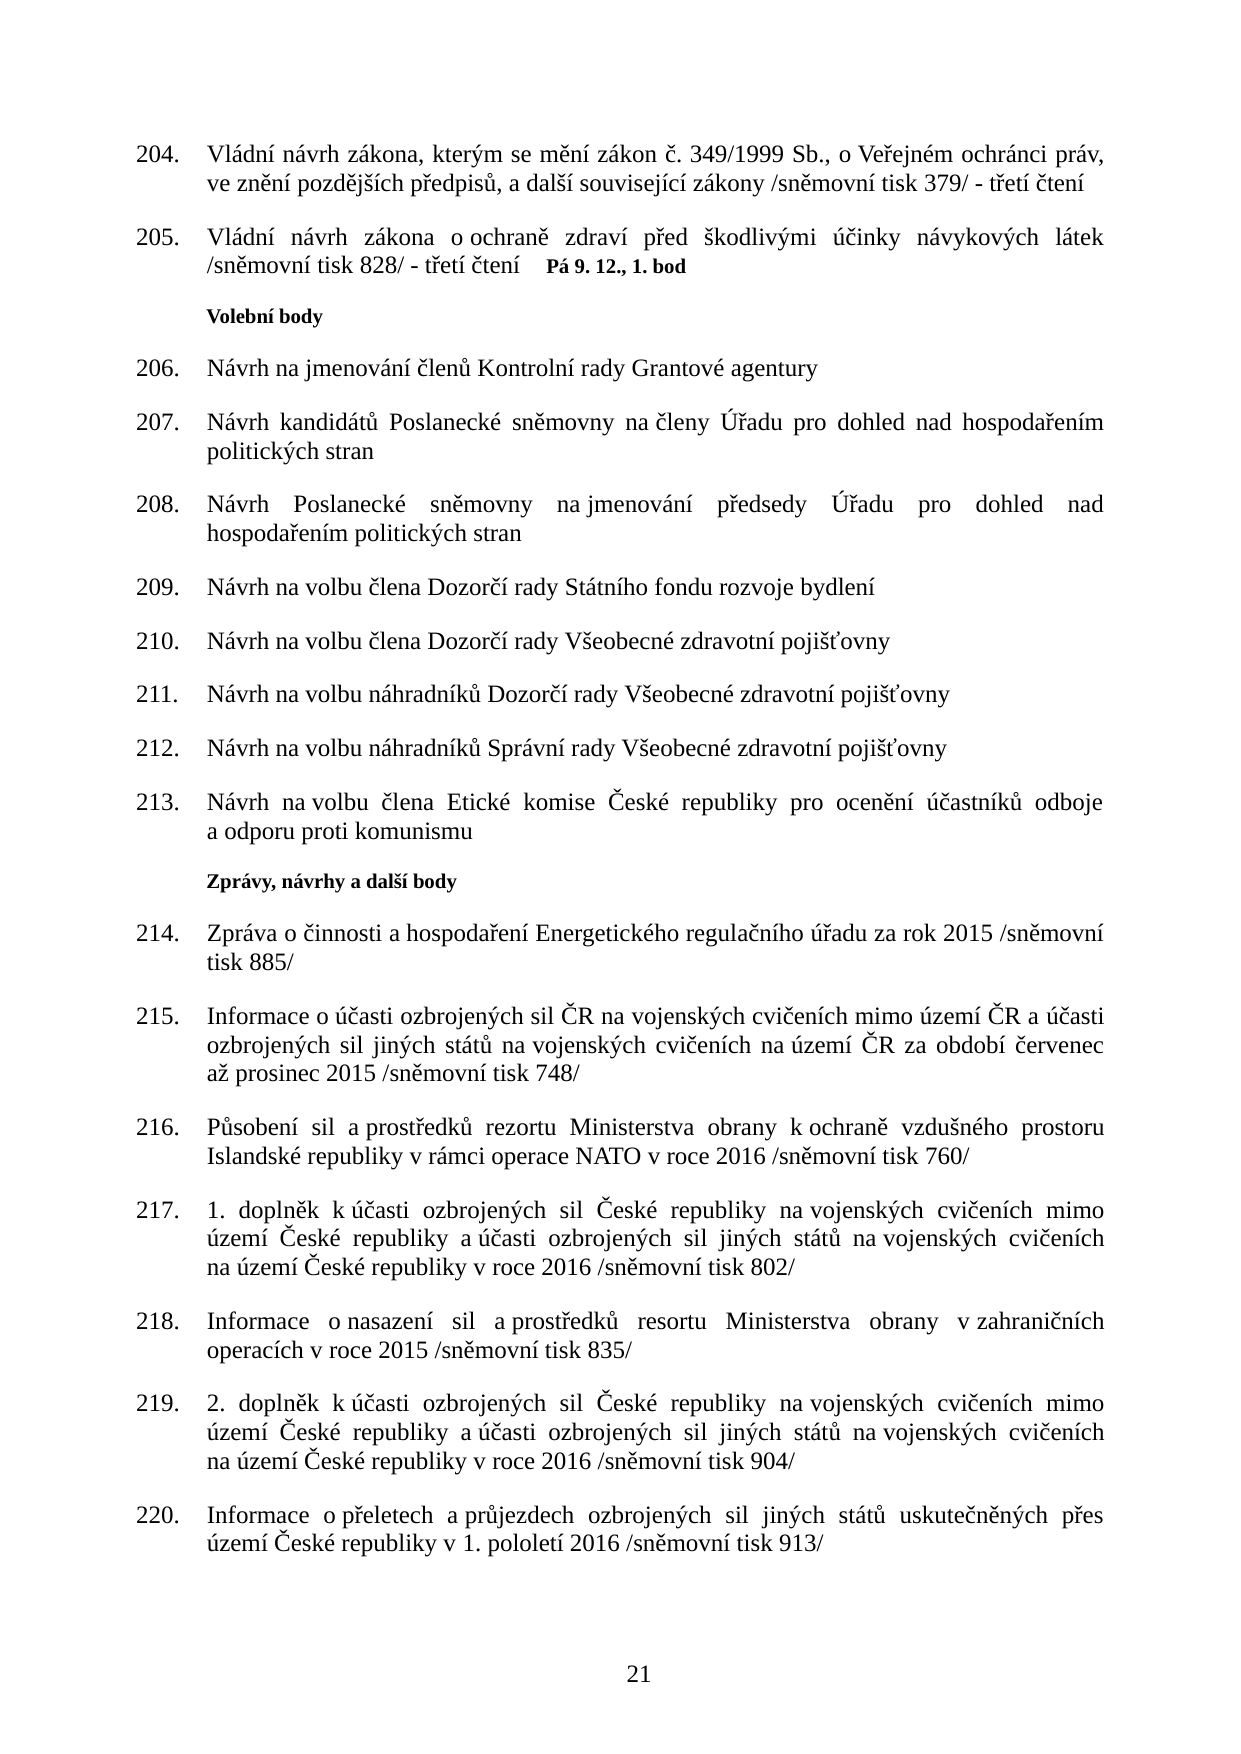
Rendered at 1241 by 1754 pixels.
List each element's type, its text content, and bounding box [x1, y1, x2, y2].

text 219. 2. doplněk k účasti ozbrojených sil České republiky na vojenských cvičeních mimo území České republiky a účasti ozbrojených sil jiných států na vojenských cvičeních na území České republiky v roce 2016 /sněmovní tisk 904/ [136, 1388, 1104, 1475]
text 215. Informace o účasti ozbrojených sil ČR na vojenských cvičeních mimo území ČR a účasti ozbrojených sil jiných států na vojenských cvičeních na území ČR za období červenec až prosinec 2015 /sněmovní tisk 748/ [136, 1001, 1104, 1087]
text 218. Informace o nasazení sil a prostředků resortu Ministerstva obrany v zahraničních operacích v roce 2015 /sněmovní tisk 835/ [136, 1306, 1104, 1363]
text 211. Návrh na volbu náhradníků Dozorčí rady Všeobecné zdravotní pojišťovny [136, 679, 1104, 708]
text 205. Vládní návrh zákona o ochraně zdraví před škodlivými účinky návykových látek /sněmovní tisk 828/ - třetí čtení Pá 9. 12., 1. bod [136, 222, 1104, 279]
text 213. Návrh na volbu člena Etické komise České republiky pro ocenění účastníků odboje a odporu proti komunismu [136, 787, 1104, 844]
text 210. Návrh na volbu člena Dozorčí rady Všeobecné zdravotní pojišťovny [136, 626, 1104, 654]
text 204. Vládní návrh zákona, kterým se mění zákon č. 349/1999 Sb., o Veřejném ochránci práv, ve znění pozdějších předpisů, a další související zákony /sněmovní tisk 379/ - třetí čtení [136, 139, 1104, 197]
text 209. Návrh na volbu člena Dozorčí rady Státního fondu rozvoje bydlení [136, 572, 1104, 601]
text 216. Působení sil a prostředků rezortu Ministerstva obrany k ochraně vzdušného prostoru Islandské republiky v rámci operace NATO v roce 2016 /sněmovní tisk 760/ [136, 1112, 1104, 1170]
text 214. Zpráva o činnosti a hospodaření Energetického regulačního úřadu za rok 2015 /sněmovní tisk 885/ [136, 918, 1104, 976]
text 208. Návrh Poslanecké sněmovny na jmenování předsedy Úřadu pro dohled nad hospodařením politických stran [136, 489, 1104, 547]
text 212. Návrh na volbu náhradníků Správní rady Všeobecné zdravotní pojišťovny [136, 733, 1104, 762]
text 217. 1. doplněk k účasti ozbrojených sil České republiky na vojenských cvičeních mimo území České republiky a účasti ozbrojených sil jiných států na vojenských cvičeních na území České republiky v roce 2016 /sněmovní tisk 802/ [136, 1195, 1104, 1281]
text 207. Návrh kandidátů Poslanecké sněmovny na členy Úřadu pro dohled nad hospodařením politických stran [136, 407, 1104, 464]
text 206. Návrh na jmenování členů Kontrolní rady Grantové agentury [136, 353, 1104, 382]
text 220. Informace o přeletech a průjezdech ozbrojených sil jiných států uskutečněných přes území České republiky v 1. pololetí 2016 /sněmovní tisk 913/ [136, 1500, 1104, 1557]
text Volební body [206, 304, 1104, 328]
text Zprávy, návrhy a další body [206, 869, 1104, 893]
